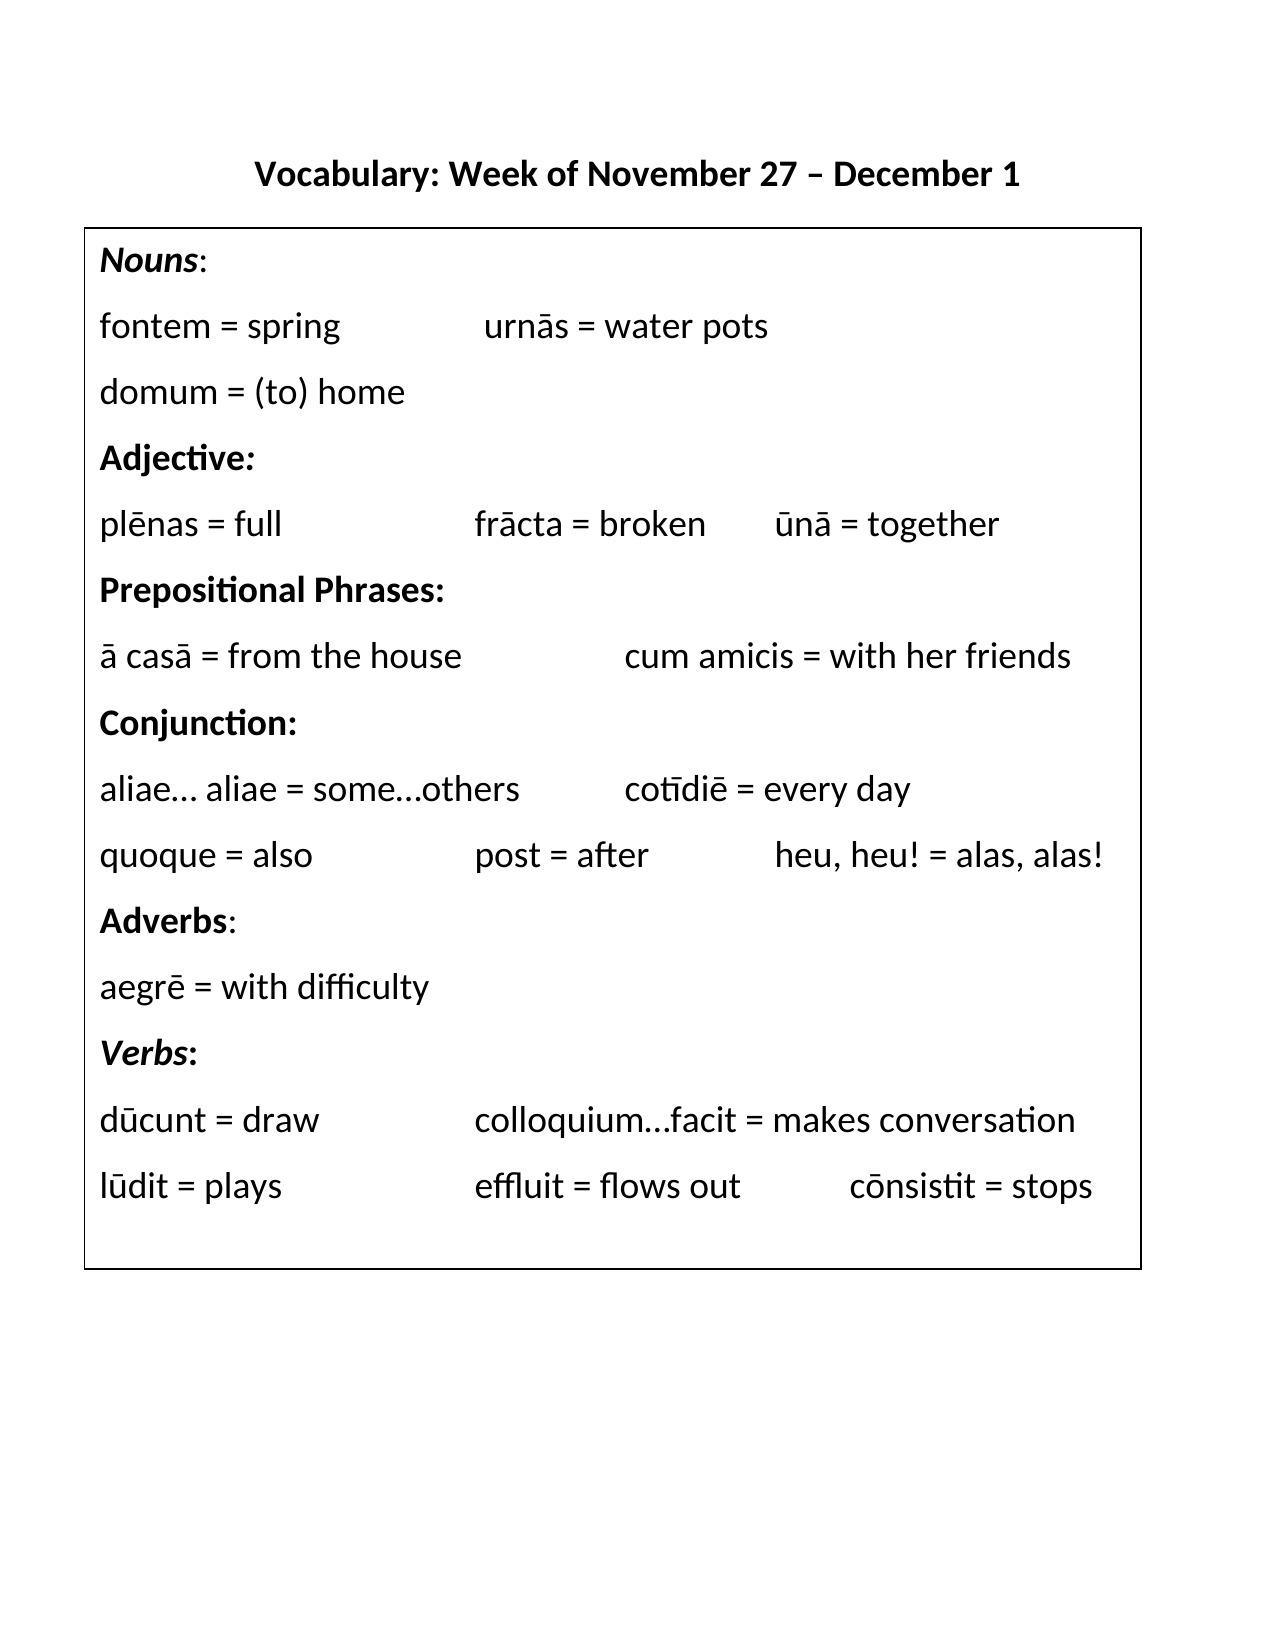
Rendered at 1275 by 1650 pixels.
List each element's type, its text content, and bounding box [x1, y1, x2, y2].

text Vocabulary: Week of November 27 – December 1 [150, 150, 1125, 196]
